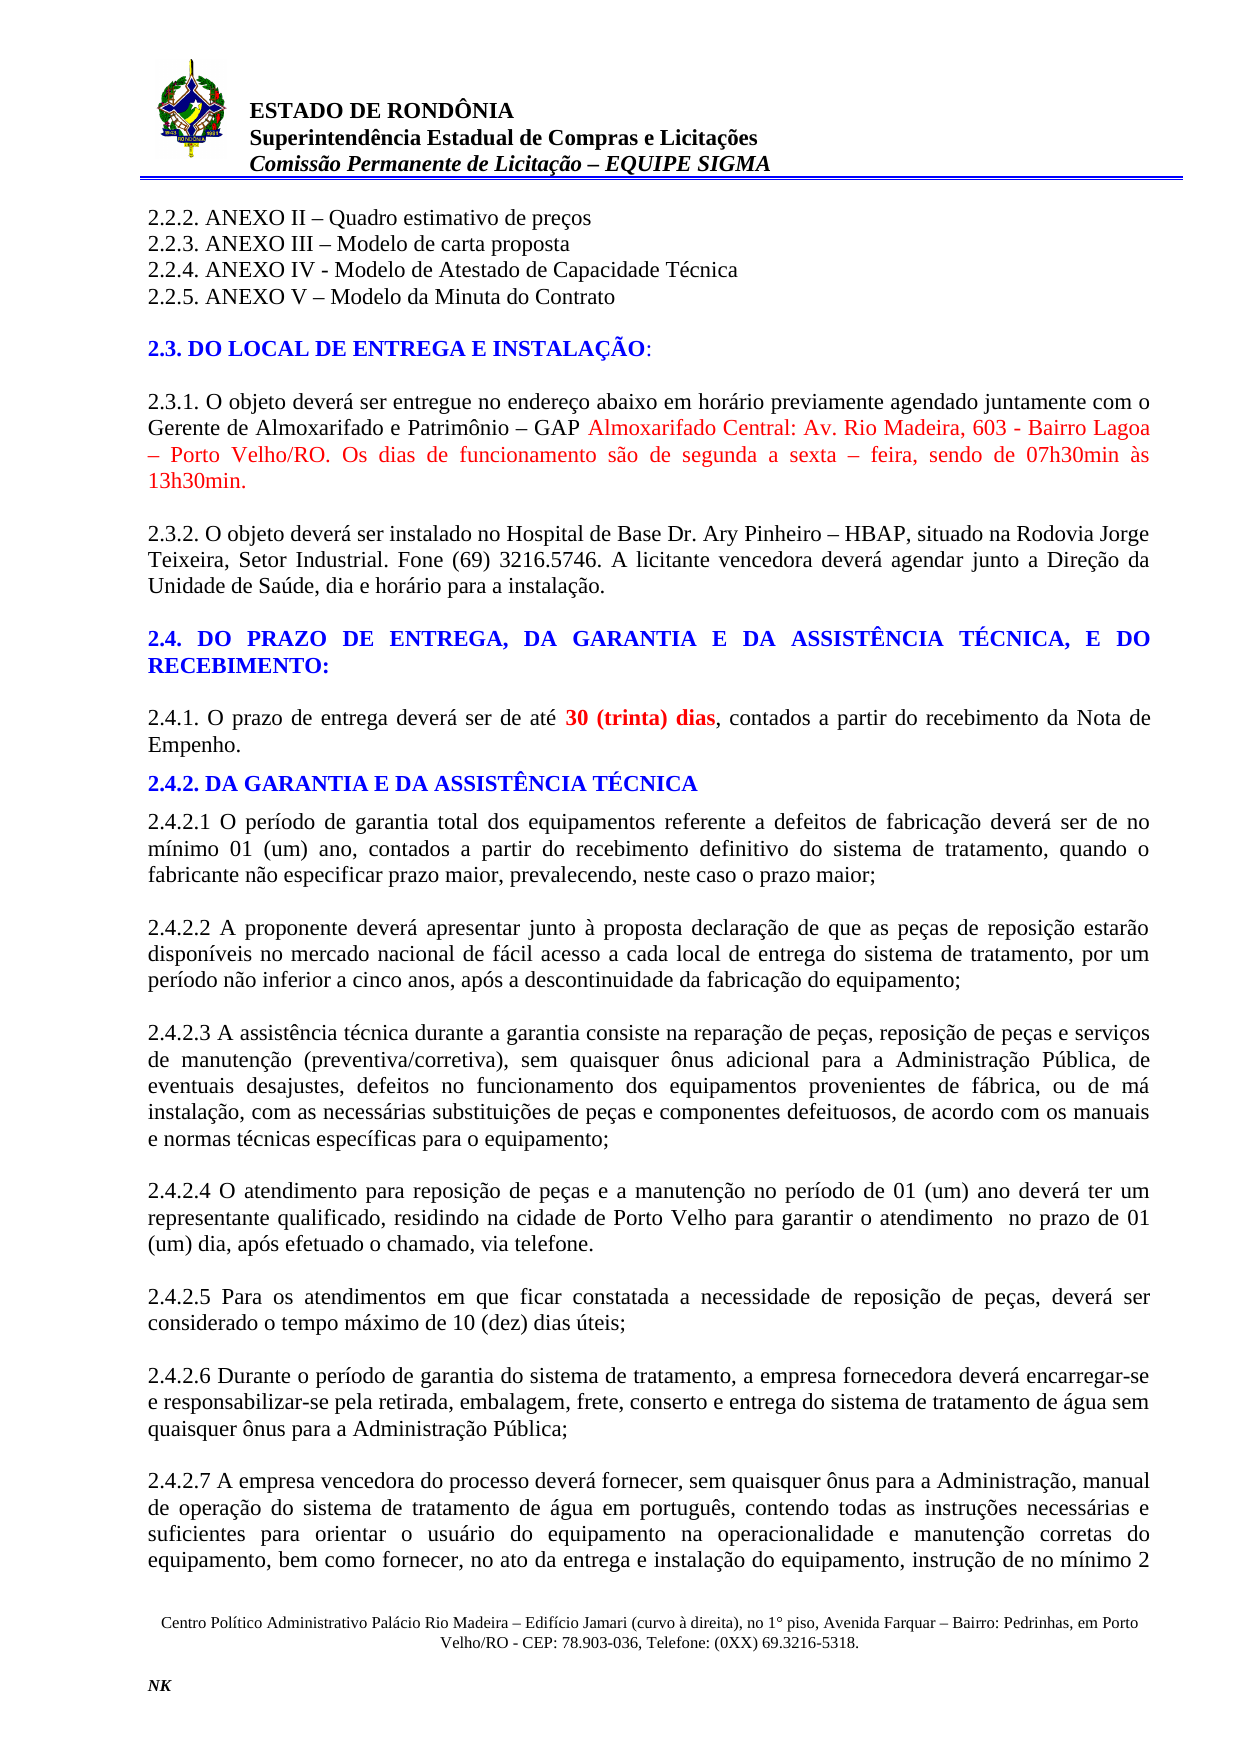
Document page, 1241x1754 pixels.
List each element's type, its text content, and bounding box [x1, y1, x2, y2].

text 2.4.2.1 O período de garantia total dos equipamentos referente a defeitos de fabricação deverá ser de no mínimo 01 (um) ano, contados a partir do recebimento definitivo do sistema de tratamento, quando o fabricante não especificar prazo maior, prevalecendo, neste caso o prazo maior; [148, 808, 1152, 887]
text 2.4.2.2 A proponente deverá apresentar junto à proposta declaração de que as peças de reposição estarão disponíveis no mercado nacional de fácil acesso a cada local de entrega do sistema de tratamento, por um período não inferior a cinco anos, após a descontinuidade da fabricação do equipamento; [148, 914, 1152, 993]
text 2.2.5. ANEXO V – Modelo da Minuta do Contrato [148, 283, 1152, 309]
text 2.4.2. DA GARANTIA E DA ASSISTÊNCIA TÉCNICA [148, 769, 1152, 796]
text 2.4.2.4 O atendimento para reposição de peças e a manutenção no período de 01 (um) ano deverá ter um representante qualificado, residindo na cidade de Porto Velho para garantir o atendimento no prazo de 01 (um) dia, após efetuado o chamado, via telefone. [148, 1177, 1152, 1256]
picture [155, 59, 228, 159]
text 2.2.4. ANEXO IV - Modelo de Atestado de Capacidade Técnica [148, 256, 1152, 283]
text 2.4.2.5 Para os atendimentos em que ficar constatada a necessidade de reposição de peças, deverá ser considerado o tempo máximo de 10 (dez) dias úteis; [148, 1283, 1152, 1336]
text 2.3.2. O objeto deverá ser instalado no Hospital de Base Dr. Ary Pinheiro – HBAP, situado na Rodovia Jorge Teixeira, Setor Industrial. Fone (69) 3216.5746. A licitante vencedora deverá agendar junto a Direção da Unidade de Saúde, dia e horário para a instalação. [148, 520, 1152, 599]
text 2.2.2. ANEXO II – Quadro estimativo de preços [148, 204, 1152, 230]
text 2.2.3. ANEXO III – Modelo de carta proposta [148, 230, 1152, 256]
text 2.4. DO PRAZO DE ENTREGA, DA GARANTIA E DA ASSISTÊNCIA TÉCNICA, E DO RECEBIMENTO: [148, 625, 1152, 678]
text 2.4.2.3 A assistência técnica durante a garantia consiste na reparação de peças, reposição de peças e serviços de manutenção (preventiva/corretiva), sem quaisquer ônus adicional para a Administração Pública, de eventuais desajustes, defeitos no funcionamento dos equipamentos provenientes de fábrica, ou de má instalação, com as necessárias substituições de peças e componentes defeituosos, de acordo com os manuais e normas técnicas específicas para o equipamento; [148, 1019, 1152, 1151]
text 2.3. DO LOCAL DE ENTREGA E INSTALAÇÃO: [148, 335, 1152, 362]
text 2.4.1. O prazo de entrega deverá ser de até 30 (trinta) dias, contados a partir do recebimento da Nota de Empenho. [148, 704, 1152, 757]
text 2.3.1. O objeto deverá ser entregue no endereço abaixo em horário previamente agendado juntamente com o Gerente de Almoxarifado e Patrimônio – GAP Almoxarifado Central: Av. Rio Madeira, 603 - Bairro Lagoa – Porto Velho/RO. Os dias de funcionamento são de segunda a sexta – feira, sendo de 07h30min às 13h30min. [148, 388, 1152, 493]
text 2.4.2.6 Durante o período de garantia do sistema de tratamento, a empresa fornecedora deverá encarregar-se e responsabilizar-se pela retirada, embalagem, frete, conserto e entrega do sistema de tratamento de água sem quaisquer ônus para a Administração Pública; [148, 1362, 1152, 1441]
